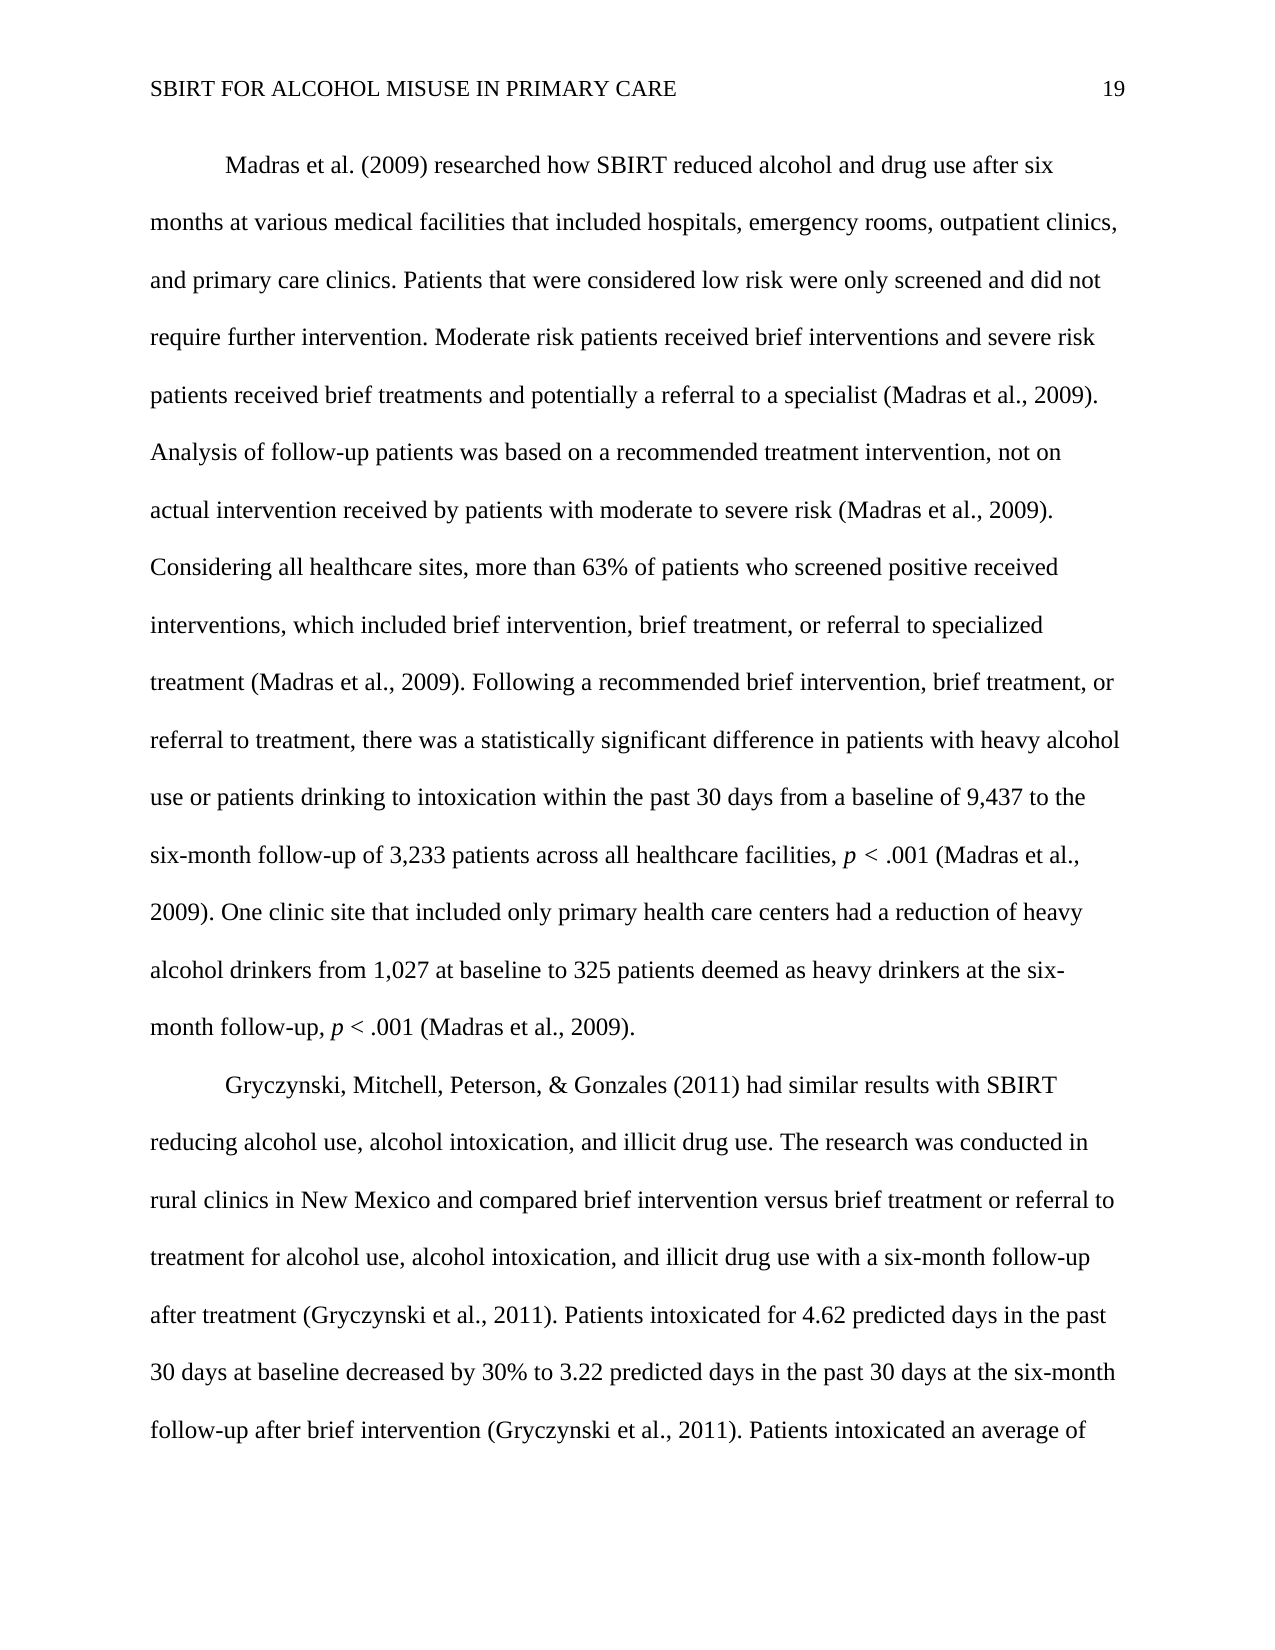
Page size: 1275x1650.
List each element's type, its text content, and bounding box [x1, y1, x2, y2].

text Madras et al. (2009) researched how SBIRT reduced alcohol and drug use after six months at various medical facilities that included hospitals, emergency rooms, outpatient clinics, and primary care clinics. Patients that were considered low risk were only screened and did not require further intervention. Moderate risk patients received brief interventions and severe risk patients received brief treatments and potentially a referral to a specialist (Madras et al., 2009). Analysis of follow-up patients was based on a recommended treatment intervention, not on actual intervention received by patients with moderate to severe risk (Madras et al., 2009). Considering all healthcare sites, more than 63% of patients who screened positive received interventions, which included brief intervention, brief treatment, or referral to specialized treatment (Madras et al., 2009). Following a recommended brief intervention, brief treatment, or referral to treatment, there was a statistically significant difference in patients with heavy alcohol use or patients drinking to intoxication within the past 30 days from a baseline of 9,437 to the six-month follow-up of 3,233 patients across all healthcare facilities, p < .001 (Madras et al., 2009). One clinic site that included only primary health care centers had a reduction of heavy alcohol drinkers from 1,027 at baseline to 325 patients deemed as heavy drinkers at the six-month follow-up, p < .001 (Madras et al., 2009). [150, 150, 1125, 1041]
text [150, 1070, 1125, 1444]
